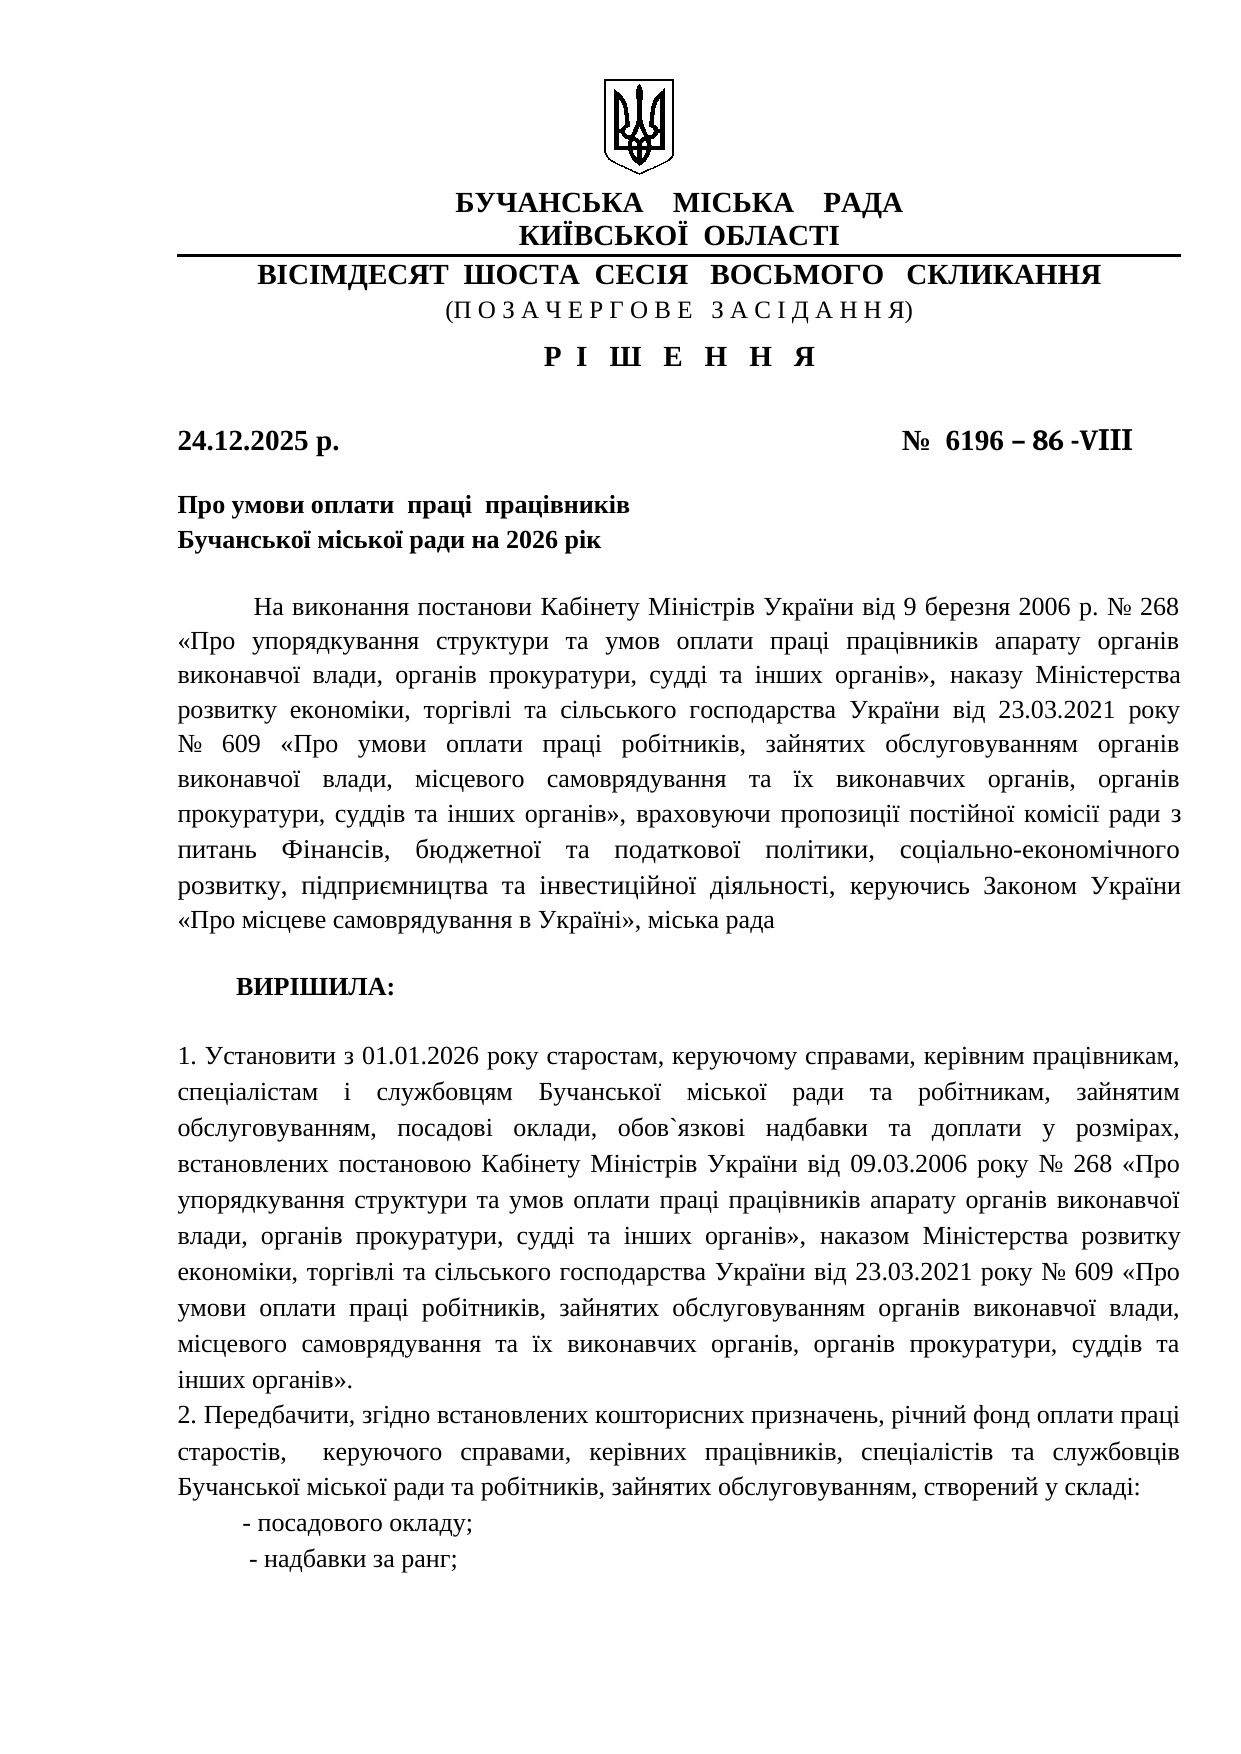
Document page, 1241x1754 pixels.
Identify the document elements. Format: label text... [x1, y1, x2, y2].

text Бучанської міської ради на 2026 рік [177, 524, 1181, 554]
text 1. Установити з 01.01.2026 року старостам, керуючому справами, керівним працівникам, спеціалістам і службовцям Бучанської міської ради та робітникам, зайнятим обслуговуванням, посадові оклади, обов`язкові надбавки та доплати у розмірах, встановлених постановою Кабінету Міністрів України від 09.03.2006 року № 268 «Про упорядкування структури та умов оплати праці працівників апарату органів виконавчої влади, органів прокуратури, судді та інших органів», наказом Міністерства розвитку економіки, торгівлі та сільського господарства України від 23.03.2021 року № 609 «Про умови оплати праці робітників, зайнятих обслуговуванням органів виконавчої влади, місцевого самоврядування та їх виконавчих органів, органів прокуратури, суддів та інших органів». [177, 1040, 1181, 1394]
text Про умови оплати праці працівників [177, 489, 1181, 519]
text - надбавки за ранг; [177, 1543, 1181, 1573]
text 2. Передбачити, згідно встановлених кошторисних призначень, річний фонд оплати праці старостів, керуючого справами, керівних працівників, спеціалістів та службовців Бучанської міської ради та робітників, зайнятих обслуговуванням, створений у складі: [177, 1399, 1181, 1501]
text На виконання постанови Кабінету Міністрів України від 9 березня 2006 р. № 268 «Про упорядкування структури та умов оплати праці працівників апарату органів виконавчої влади, органів прокуратури, судді та інших органів», наказу Міністерства розвитку економіки, торгівлі та сільського господарства України від 23.03.2021 року № 609 «Про умови оплати праці робітників, зайнятих обслуговуванням органів виконавчої влади, місцевого самоврядування та їх виконавчих органів, органів прокуратури, суддів та інших органів», враховуючи пропозиції постійної комісії ради з питань Фінансів, бюджетної та податкової політики, соціально-економічного розвитку, підприємництва та інвестиційної діяльності, керуючись Законом України «Про місцеве самоврядування в Україні», міська рада [177, 591, 1181, 934]
text БУЧАНСЬКА МІСЬКА РАДА [177, 185, 1181, 218]
text ПРОЄКТ [177, 74, 1181, 185]
text ВІСІМДЕСЯТ ШОСТА СЕСІЯ ВОСЬМОГО СКЛИКАННЯ [177, 257, 1181, 291]
text Р І Ш Е Н Н Я [177, 339, 1181, 372]
text ВИРІШИЛА: [177, 971, 1181, 1001]
text - посадового окладу; [177, 1507, 1181, 1537]
text 24.12.2025 р. № 6196 – 86 -VІІІ [177, 423, 1181, 457]
text КИЇВСЬКОЇ ОБЛАСТІ [177, 218, 1181, 254]
text (П О З А Ч Е Р Г О В Е З А С І Д А Н Н Я) [177, 296, 1181, 324]
